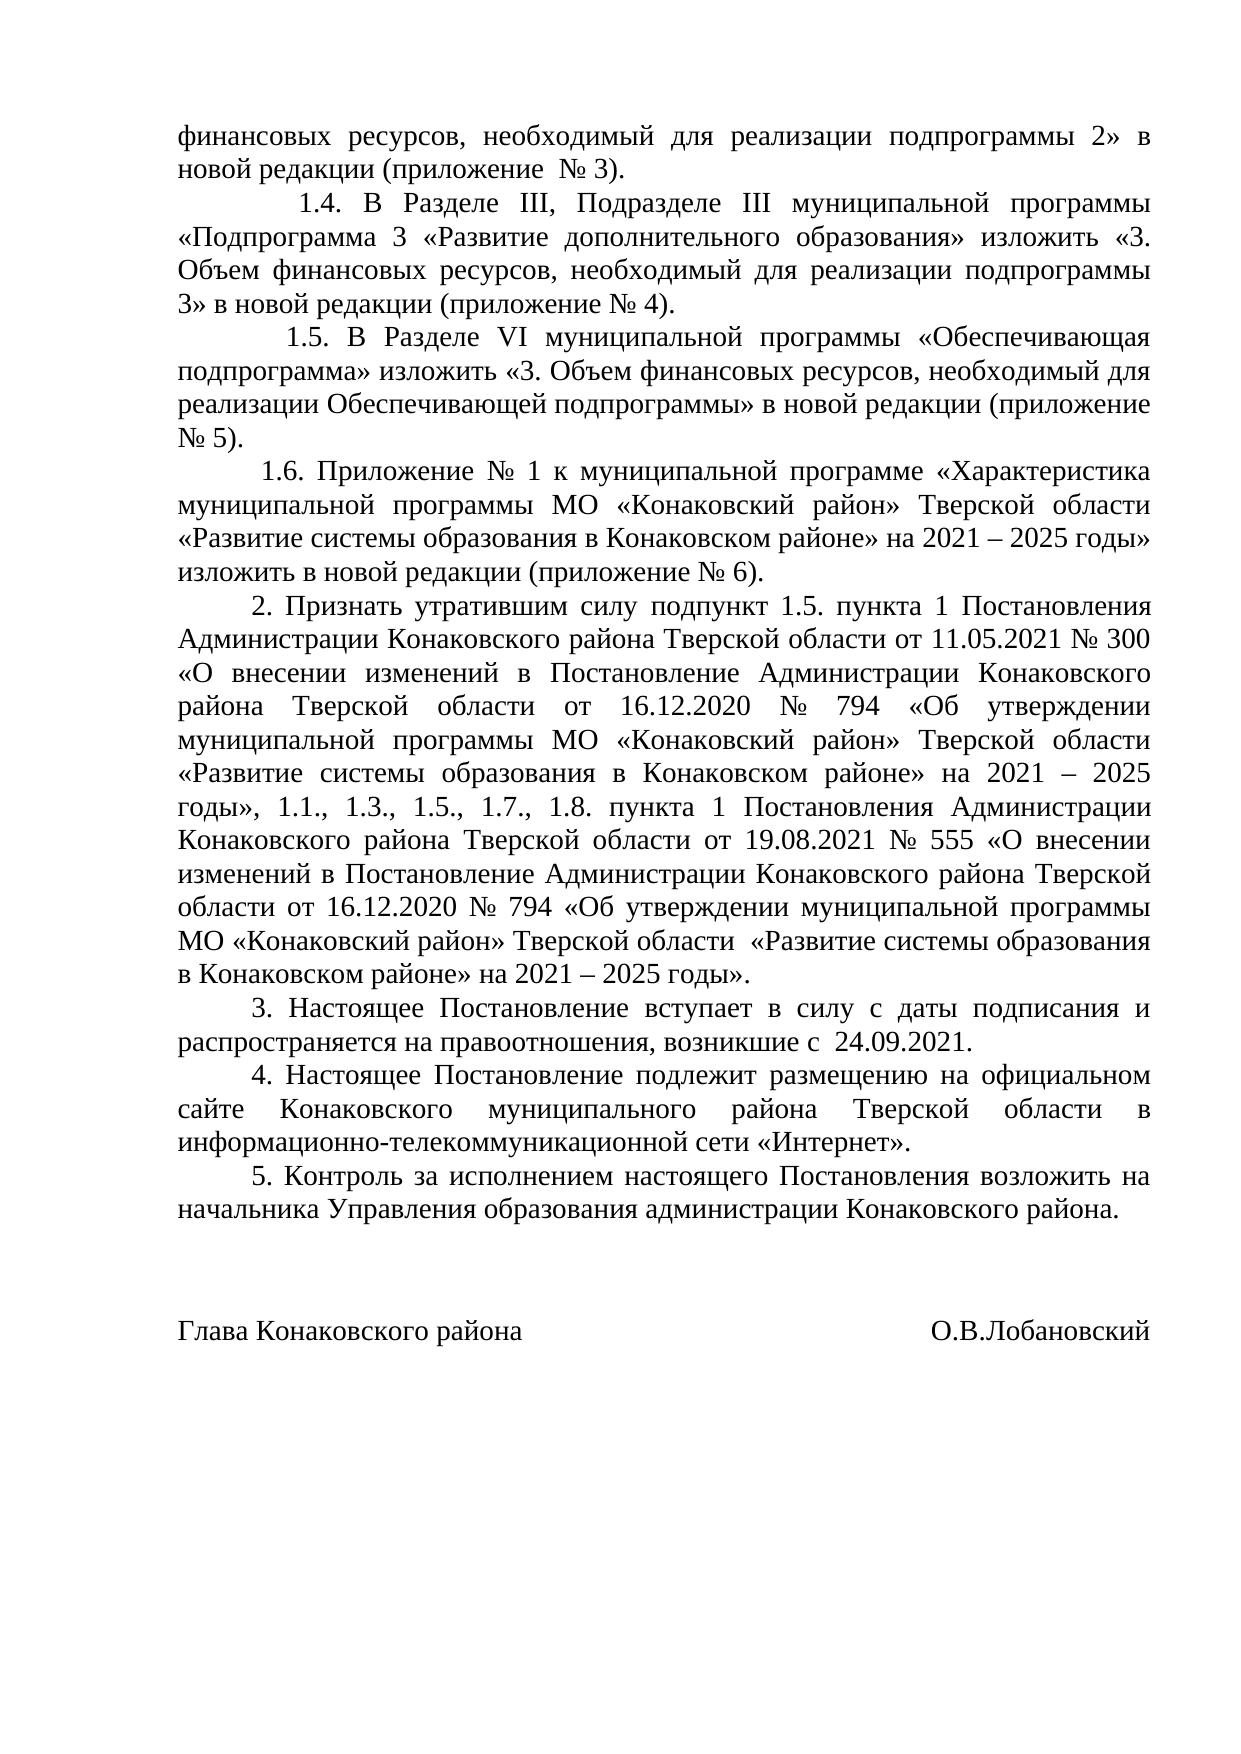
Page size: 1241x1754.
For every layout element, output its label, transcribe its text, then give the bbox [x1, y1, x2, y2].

text 2. Признать утратившим силу подпункт 1.5. пункта 1 Постановления Администрации Конаковского района Тверской области от 11.05.2021 № 300 «О внесении изменений в Постановление Администрации Конаковского района Тверской области от 16.12.2020 № 794 «Об утверждении муниципальной программы МО «Конаковский район» Тверской области «Развитие системы образования в Конаковском районе» на 2021 – 2025 годы», 1.1., 1.3., 1.5., 1.7., 1.8. пункта 1 Постановления Администрации Конаковского района Тверской области от 19.08.2021 № 555 «О внесении изменений в Постановление Администрации Конаковского района Тверской области от 16.12.2020 № 794 «Об утверждении муниципальной программы МО «Конаковский район» Тверской области «Развитие системы образования в Конаковском районе» на 2021 – 2025 годы». [177, 588, 1152, 990]
text 1.6. Приложение № 1 к муниципальной программе «Характеристика муниципальной программы МО «Конаковский район» Тверской области «Развитие системы образования в Конаковском районе» на 2021 – 2025 годы» изложить в новой редакции (приложение № 6). [177, 453, 1152, 588]
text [177, 118, 1152, 185]
text Глава Конаковского района О.В.Лобановский [177, 1313, 1152, 1346]
text 1.5. В Разделе VI муниципальной программы «Обеспечивающая подпрограмма» изложить «3. Объем финансовых ресурсов, необходимый для реализации Обеспечивающей подпрограммы» в новой редакции (приложение № 5). [177, 319, 1152, 453]
text 4. Настоящее Постановление подлежит размещению на официальном сайте Конаковского муниципального района Тверской области в информационно-телекоммуникационной сети «Интернет». [177, 1057, 1152, 1158]
text 3. Настоящее Постановление вступает в силу с даты подписания и распространяется на правоотношения, возникшие с 24.09.2021. [177, 990, 1152, 1057]
text 1.4. В Разделе III, Подразделе III муниципальной программы «Подпрограмма 3 «Развитие дополнительного образования» изложить «3. Объем финансовых ресурсов, необходимый для реализации подпрограммы 3» в новой редакции (приложение № 4). [177, 185, 1152, 319]
text 5. Контроль за исполнением настоящего Постановления возложить на начальника Управления образования администрации Конаковского района. [177, 1158, 1152, 1225]
